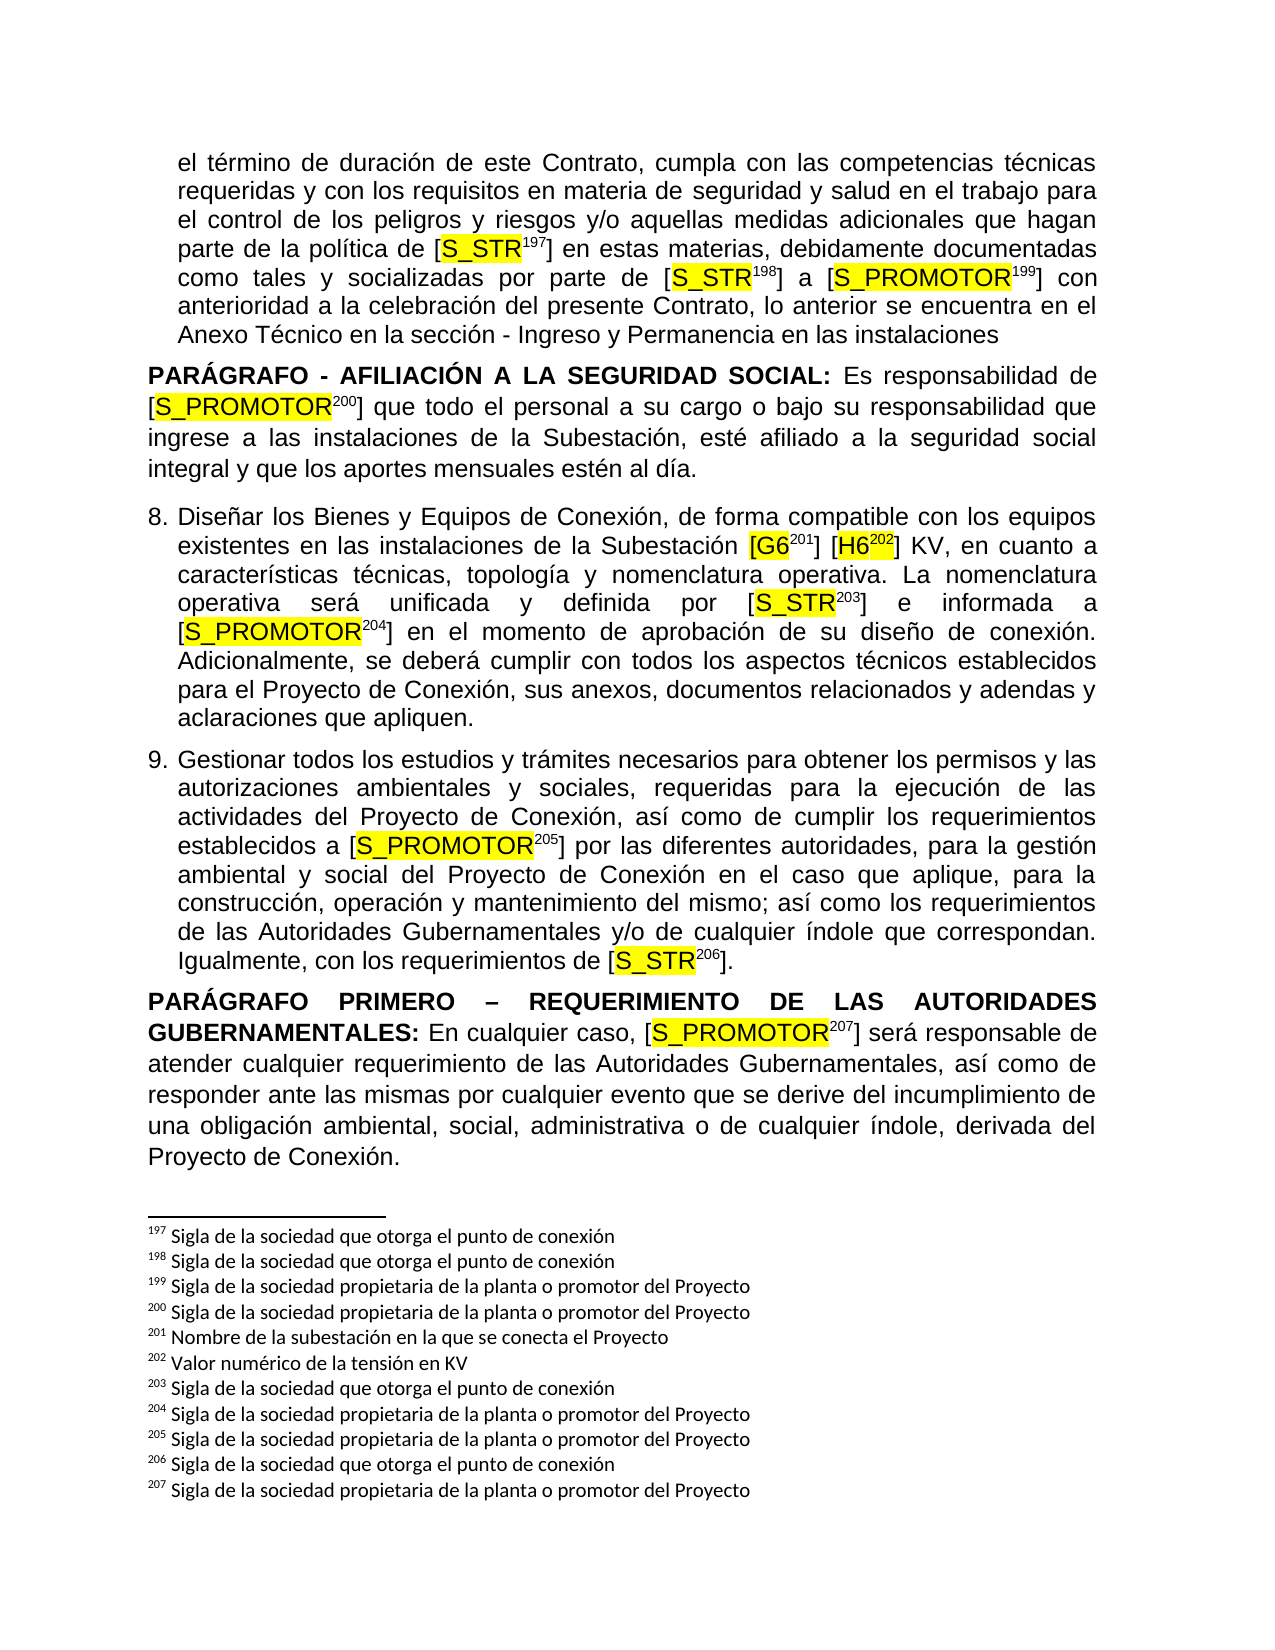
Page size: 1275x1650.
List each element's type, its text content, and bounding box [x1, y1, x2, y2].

list Diseñar los Bienes y Equipos de Conexión, de forma compatible con los equipos existentes en las instalaciones de la Subestación [G6] [H6] KV, en cuanto a características técnicas, topología y nomenclatura operativa. La nomenclatura operativa será unificada y definida por [S_STR] e informada a [S_PROMOTOR] en el momento de aprobación de su diseño de conexión. Adicionalmente, se deberá cumplir con todos los aspectos técnicos establecidos para el Proyecto de Conexión, sus anexos, documentos relacionados y adendas y aclaraciones que apliquen. [148, 502, 1098, 732]
list Indicar a sus trabajadores, contratistas y subcontratistas, las normas de seguridad establecidas por [S_STR] para el acceso, construcción, montaje y puesta en Operación y durante la etapa de operación de los Bienes y Equipos de Conexión del Proyecto, las cuales serán indicadas por [S_STR] a la iniciación de dichas obras. Asegurarse que el personal que se utilice en la etapa de construcción, así como para operar, mantener y supervisar los Bienes y Equipos de Conexión, por el término de duración de este Contrato, cumpla con las competencias técnicas requeridas y con los requisitos en materia de seguridad y salud en el trabajo para el control de los peligros y riesgos y/o aquellas medidas adicionales que hagan parte de la política de [S_STR] en estas materias, debidamente documentadas como tales y socializadas por parte de [S_STR] a [S_PROMOTOR] con anterioridad a la celebración del presente Contrato, lo anterior se encuentra en el Anexo Técnico en la sección - Ingreso y Permanencia en las instalaciones [140, 148, 1098, 349]
text PARÁGRAFO - AFILIACIÓN A LA SEGURIDAD SOCIAL: Es responsabilidad de [S_PROMOTOR] que todo el personal a su cargo o bajo su responsabilidad que ingrese a las instalaciones de la Subestación, esté afiliado a la seguridad social integral y que los aportes mensuales estén al día. [148, 361, 1098, 483]
list Gestionar todos los estudios y trámites necesarios para obtener los permisos y las autorizaciones ambientales y sociales, requeridas para la ejecución de las actividades del Proyecto de Conexión, así como de cumplir los requerimientos establecidos a [S_PROMOTOR] por las diferentes autoridades, para la gestión ambiental y social del Proyecto de Conexión en el caso que aplique, para la construcción, operación y mantenimiento del mismo; así como los requerimientos de las Autoridades Gubernamentales y/o de cualquier índole que correspondan. Igualmente, con los requerimientos de [S_STR]. [148, 745, 1098, 975]
text PARÁGRAFO PRIMERO – REQUERIMIENTO DE LAS AUTORIDADES GUBERNAMENTALES: En cualquier caso, [S_PROMOTOR] será responsable de atender cualquier requerimiento de las Autoridades Gubernamentales, así como de responder ante las mismas por cualquier evento que se derive del incumplimiento de una obligación ambiental, social, administrativa o de cualquier índole, derivada del Proyecto de Conexión. [148, 987, 1098, 1171]
